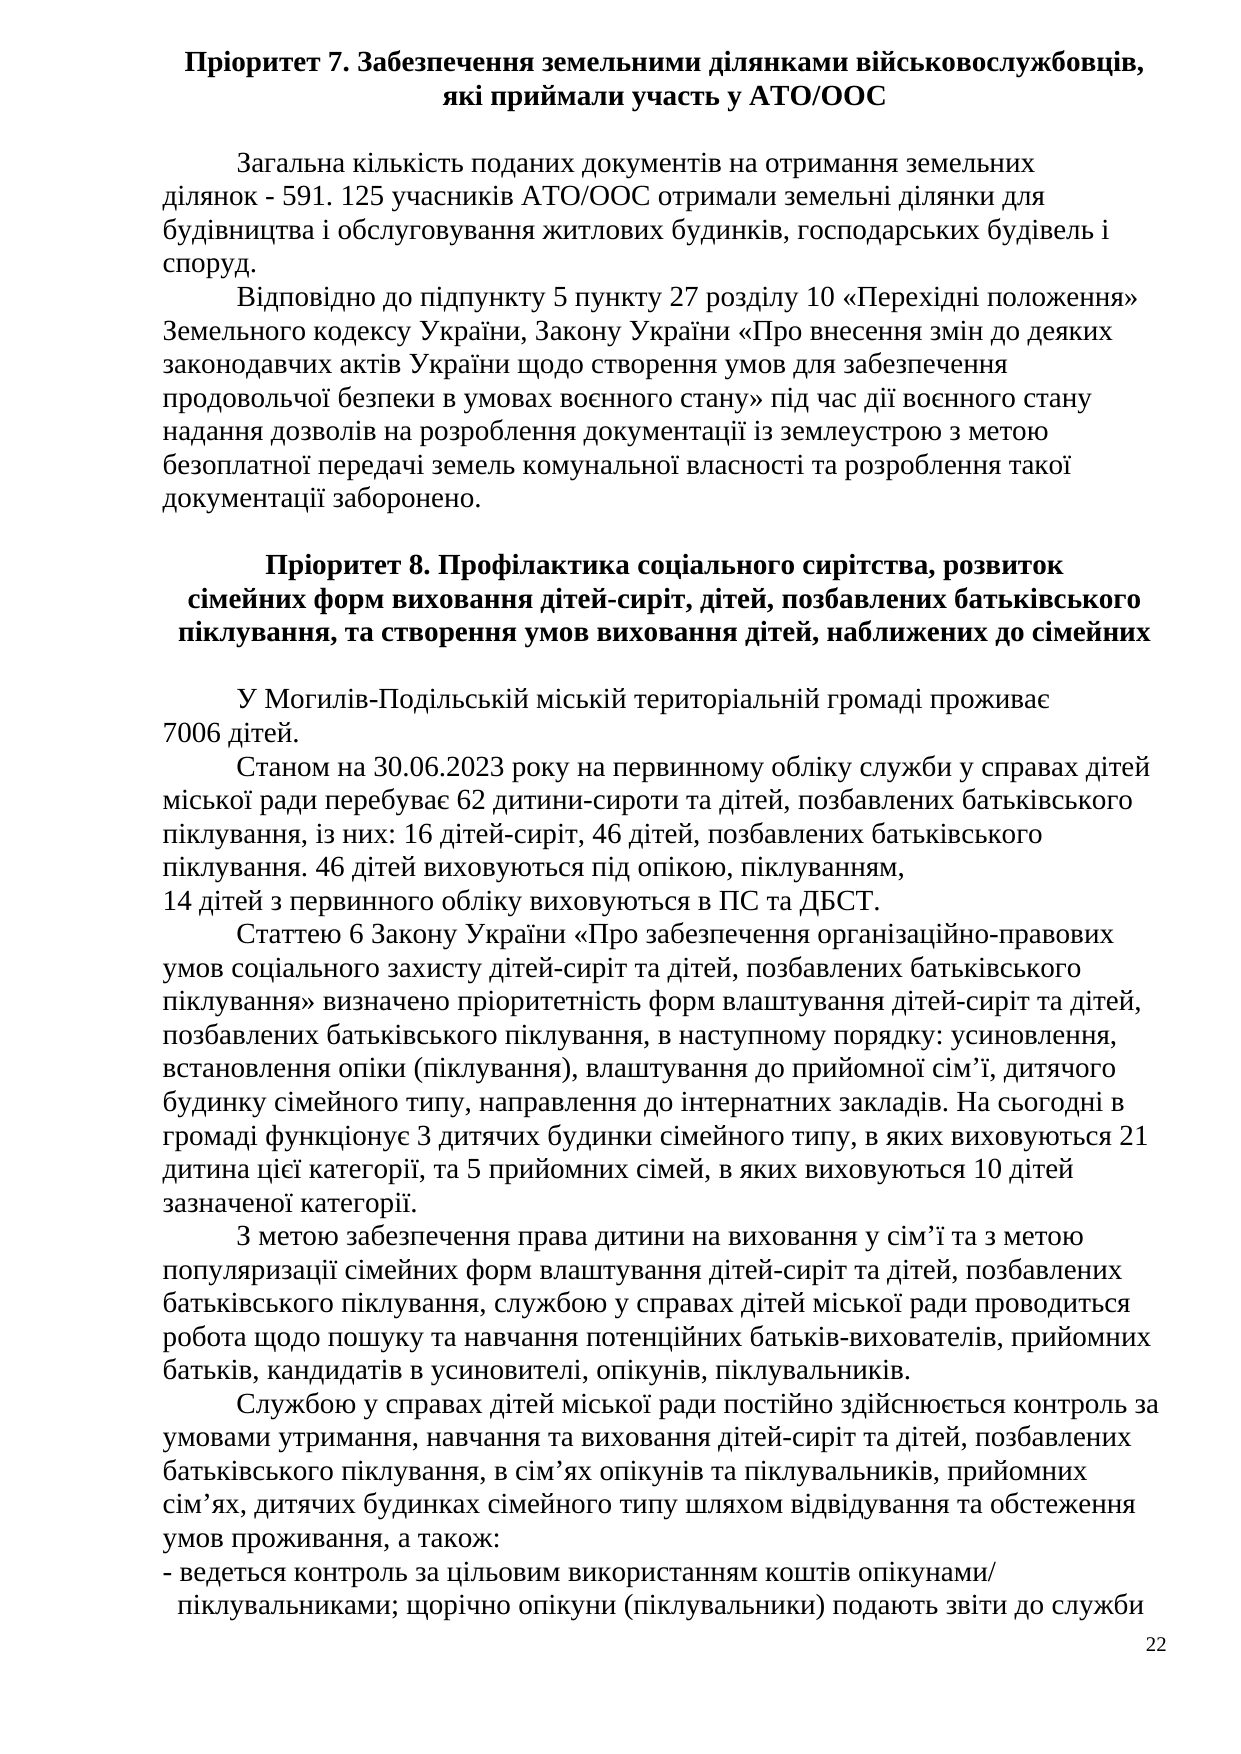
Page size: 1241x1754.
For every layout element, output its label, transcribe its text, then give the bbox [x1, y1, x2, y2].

text 14 дітей з первинного обліку виховуються в ПС та ДБСТ. [162, 883, 1167, 916]
text піклувальниками; щорічно опікуни (піклувальники) подають звіти до служби [162, 1587, 1167, 1621]
text 7006 дітей. [162, 715, 1167, 749]
text У Могилів-Подільській міській територіальній громаді проживає [162, 682, 1167, 715]
text Службою у справах дітей міської ради постійно здійснюється контроль за умовами утримання, навчання та виховання дітей-сиріт та дітей, позбавлених батьківського піклування, в сім’ях опікунів та піклувальників, прийомних сім’ях, дитячих будинках сімейного типу шляхом відвідування та обстеження умов проживання, а також: [162, 1386, 1167, 1554]
text сімейних форм виховання дітей-сиріт, дітей, позбавлених батьківського піклування, та створення умов виховання дітей, наближених до сімейних [162, 581, 1167, 648]
text Пріоритет 8. Профілактика соціального сирітства, розвиток [162, 547, 1167, 581]
text Загальна кількість поданих документів на отримання земельних [162, 145, 1167, 178]
text Відповідно до підпункту 5 пункту 27 розділу 10 «Перехідні положення» [162, 279, 1167, 313]
text Станом на 30.06.2023 року на первинному обліку служби у справах дітей міської ради перебуває 62 дитини-сироти та дітей, позбавлених батьківського піклування, із них: 16 дітей-сиріт, 46 дітей, позбавлених батьківського піклування. 46 дітей виховуються під опікою, піклуванням, [162, 749, 1167, 883]
text Земельного кодексу України, Закону України «Про внесення змін до деяких законодавчих актів України щодо створення умов для забезпечення продовольчої безпеки в умовах воєнного стану» під час дії воєнного стану надання дозволів на розроблення документації із землеустрою з метою безоплатної передачі земель комунальної власності та розроблення такої документації заборонено. [162, 313, 1167, 514]
text Статтею 6 Закону України «Про забезпечення організаційно-правових умов соціального захисту дітей-сиріт та дітей, позбавлених батьківського піклування» визначено пріоритетність форм влаштування дітей-сиріт та дітей, позбавлених батьківського піклування, в наступному порядку: усиновлення, встановлення опіки (піклування), влаштування до прийомної сім’ї, дитячого будинку сімейного типу, направлення до інтернатних закладів. На сьогодні в громаді функціонує 3 дитячих будинки сімейного типу, в яких виховуються 21 дитина цієї категорії, та 5 прийомних сімей, в яких виховуються 10 дітей зазначеної категорії. [162, 916, 1167, 1218]
text Пріоритет 7. Забезпечення земельними ділянками військовослужбовців, [162, 44, 1167, 78]
text - ведеться контроль за цільовим використанням коштів опікунами/ [162, 1554, 1167, 1587]
text З метою забезпечення права дитини на виховання у сім’ї та з метою популяризації сімейних форм влаштування дітей-сиріт та дітей, позбавлених батьківського піклування, службою у справах дітей міської ради проводиться робота щодо пошуку та навчання потенційних батьків-вихователів, прийомних батьків, кандидатів в усиновителі, опікунів, піклувальників. [162, 1218, 1167, 1386]
text ділянок - 591. 125 учасників АТО/ООС отримали земельні ділянки для будівництва і обслуговування житлових будинків, господарських будівель і споруд. [162, 178, 1167, 279]
text які приймали участь у АТО/ООС [162, 78, 1167, 111]
